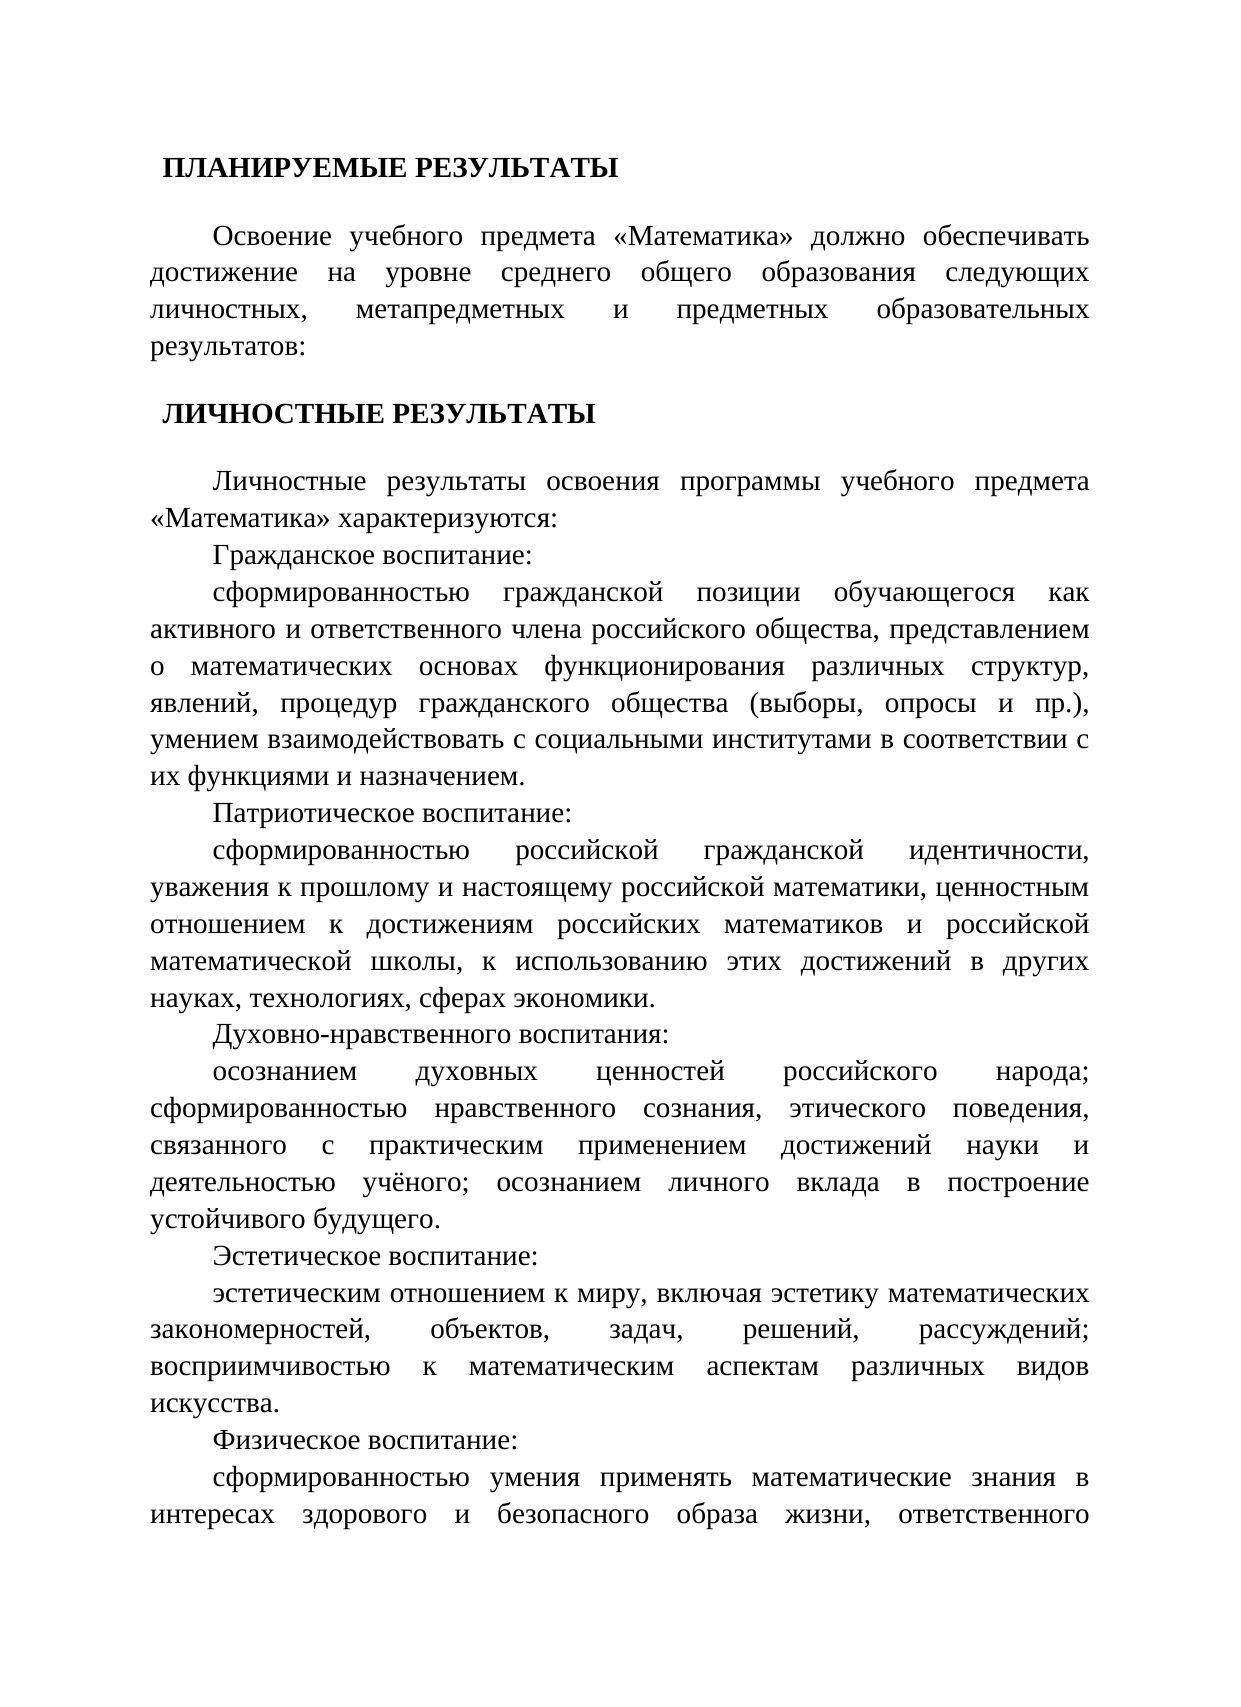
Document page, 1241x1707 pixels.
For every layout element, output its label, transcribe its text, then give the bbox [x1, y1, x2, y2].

text ПЛАНИРУЕМЫЕ РЕЗУЛЬТАТЫ [162, 150, 1090, 183]
text осознанием духовных ценностей российского народа; сформированностью нравственного сознания, этического поведения, связанного с практическим применением достижений науки и деятельностью учёного; осознанием личного вклада в построение устойчивого будущего. [150, 1053, 1090, 1234]
text Физическое воспитание: [150, 1422, 1090, 1456]
text Личностные результаты освоения программы учебного предмета «Математика» характеризуются: [150, 463, 1090, 534]
text сформированностью гражданской позиции обучающегося как активного и ответственного члена российского общества, представлением о математических основах функционирования различных структур, явлений, процедур гражданского общества (выборы, опросы и пр.), умением взаимодействовать с социальными институтами в соответствии с их функциями и назначением. [150, 574, 1090, 792]
text ЛИЧНОСТНЫЕ РЕЗУЛЬТАТЫ [162, 396, 1090, 429]
text Патриотическое воспитание: [150, 795, 1090, 829]
text Освоение учебного предмета «Математика» должно обеспечивать достижение на уровне среднего общего образования следующих личностных, метапредметных и предметных образовательных результатов: [150, 218, 1090, 362]
text сформированностью российской гражданской идентичности, уважения к прошлому и настоящему российской математики, ценностным отношением к достижениям российских математиков и российской математической школы, к использованию этих достижений в других науках, технологиях, сферах экономики. [150, 832, 1090, 1013]
text Эстетическое воспитание: [150, 1238, 1090, 1271]
text Духовно-нравственного воспитания: [150, 1017, 1090, 1050]
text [150, 1459, 1090, 1529]
text эстетическим отношением к миру, включая эстетику математических закономерностей, объектов, задач, решений, рассуждений; восприимчивостью к математическим аспектам различных видов искусства. [150, 1275, 1090, 1419]
text Гражданское воспитание: [150, 537, 1090, 571]
